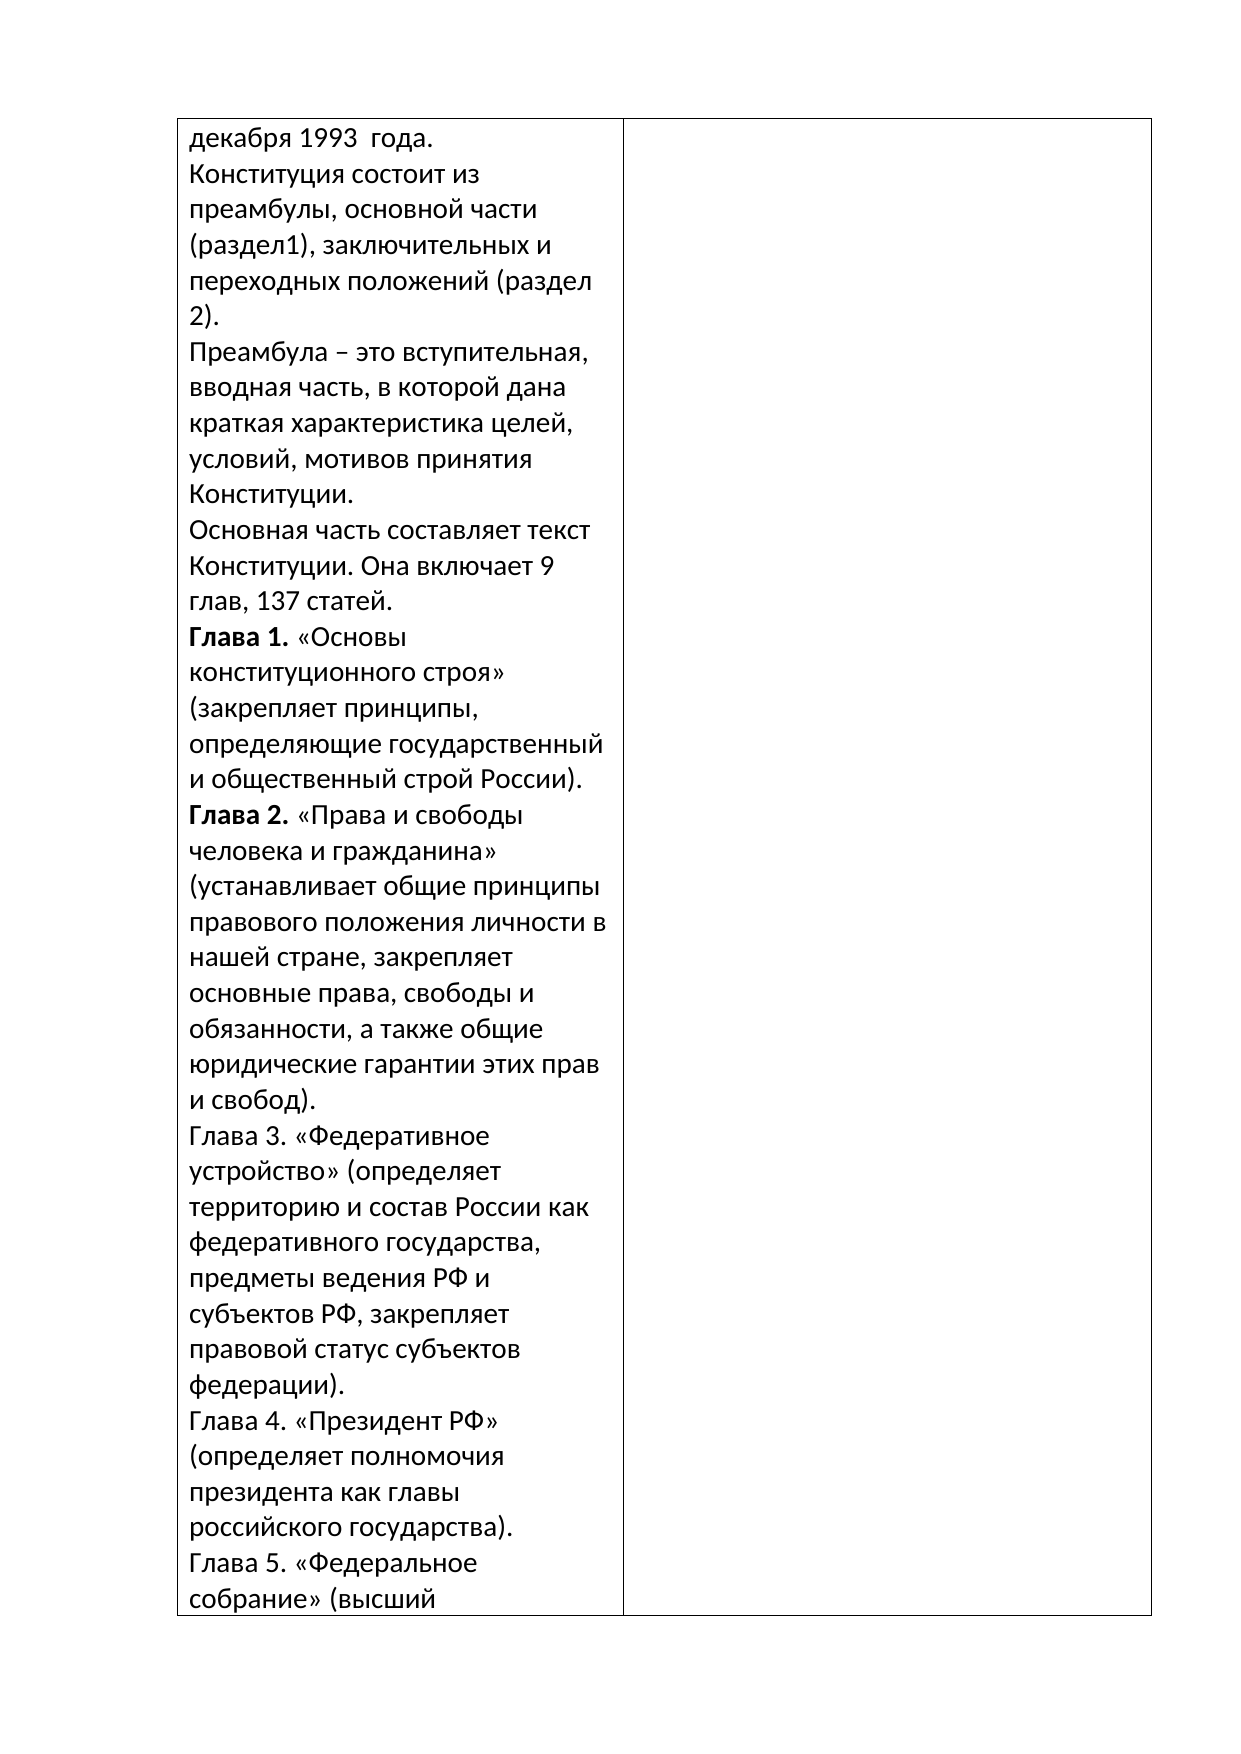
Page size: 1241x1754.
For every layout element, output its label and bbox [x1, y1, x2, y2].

table_cell [624, 119, 1151, 1615]
table_cell [178, 119, 623, 1615]
